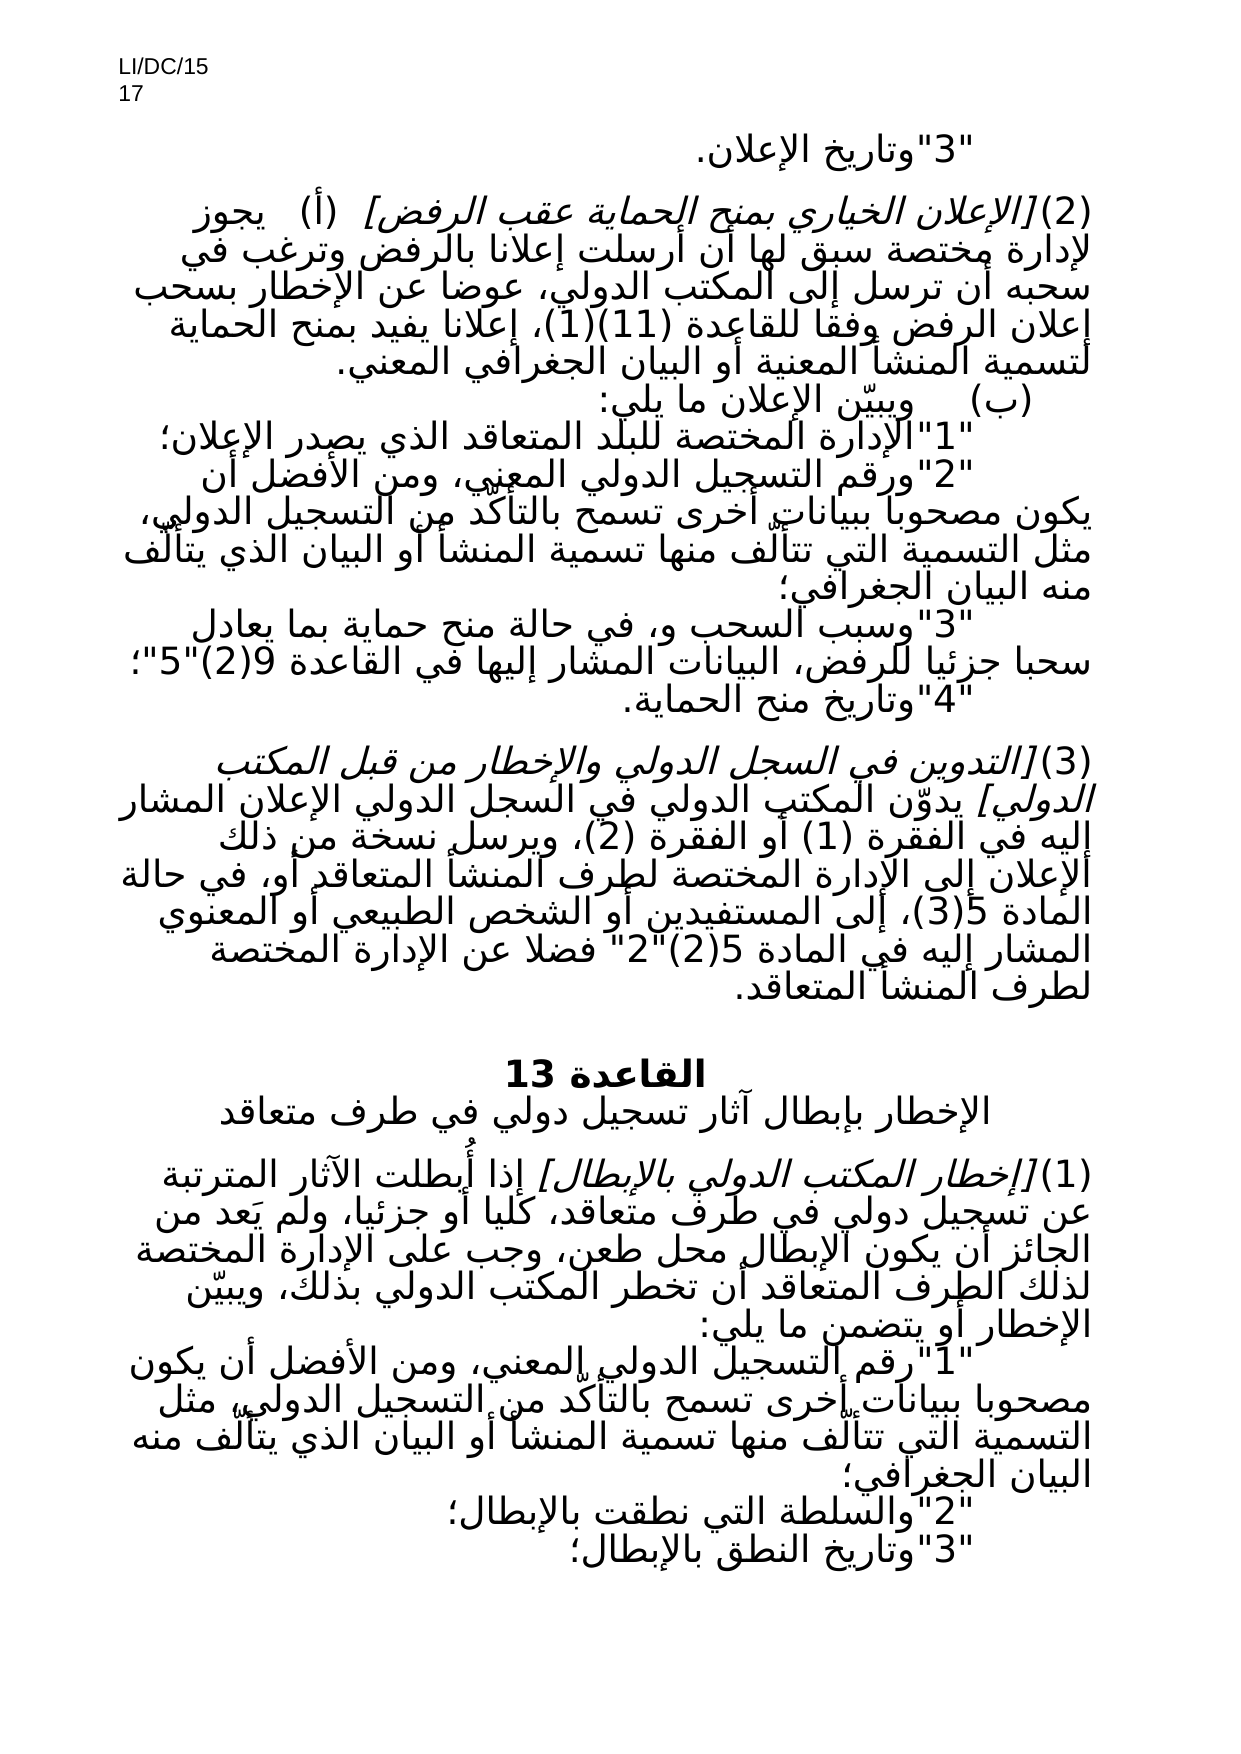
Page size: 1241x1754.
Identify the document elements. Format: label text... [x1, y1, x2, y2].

text "1" الإدارة المختصة للبلد المتعاقد الذي يصدر الإعلان؛ [118, 420, 1093, 457]
text "3" وتاريخ النطق بالإبطال؛ [118, 1532, 1093, 1570]
text الإخطار بإبطال آثار تسجيل دولي في طرف متعاقد [118, 1095, 393, 1132]
text "4" وتاريخ منح الحماية. [118, 682, 1092, 720]
text القاعدة 13 [118, 1057, 1092, 1095]
text (2) [الإعلان الخياري بمنح الحماية عقب الرفض] (أ) يجوز لإدارة مختصة سبق لها أن أرسلت إعلانا بالرفض وترغب في سحبه أن ترسل إلى المكتب الدولي، عوضا عن الإخطار بسحب إعلان الرفض وفقا للقاعدة (11)(1)، إعلانا يفيد بمنح الحماية لتسمية المنشأ المعنية أو البيان الجغرافي المعني. [118, 195, 1092, 382]
text (ب) ويبيّن الإعلان ما يلي: [118, 382, 1092, 420]
text "2" والسلطة التي نطقت بالإبطال؛ [118, 1495, 1093, 1532]
text "3" وسبب السحب و، في حالة منح حماية بما يعادل سحبا جزئيا للرفض، البيانات المشار إليها في القاعدة 9(2)"5"؛ [118, 607, 1093, 682]
text (3) [التدوين في السجل الدولي والإخطار من قبل المكتب الدولي] يدوّن المكتب الدولي في السجل الدولي الإعلان المشار إليه في الفقرة (1) أو الفقرة (2)، ويرسل نسخة من ذلك الإعلان إلى الإدارة المختصة لطرف المنشأ المتعاقد أو، في حالة المادة 5(3)، إلى المستفيدين أو الشخص الطبيعي أو المعنوي المشار إليه في المادة 5(2)"2" فضلا عن الإدارة المختصة لطرف المنشأ المتعاقد. [118, 745, 1092, 1007]
text (1) [إخطار المكتب الدولي بالإبطال] إذا أُبطلت الآثار المترتبة عن تسجيل دولي في طرف متعاقد، كليا أو جزئيا، ولم يَعد من الجائز أن يكون الإبطال محل طعن، وجب على الإدارة المختصة لذلك الطرف المتعاقد أن تخطر المكتب الدولي بذلك، ويبيّن الإخطار أو يتضمن ما يلي: [118, 1157, 1092, 1345]
text الإخطار بإبطال آثار تسجيل دولي في طرف متعاقد [375, 1095, 1092, 1132]
text "1" رقم التسجيل الدولي المعني، ومن الأفضل أن يكون مصحوبا ببيانات أخرى تسمح بالتأكّد من التسجيل الدولي، مثل التسمية التي تتألّف منها تسمية المنشأ أو البيان الذي يتألّف منه البيان الجغرافي؛ [118, 1345, 1093, 1495]
text "3" وتاريخ الإعلان. [118, 132, 1092, 170]
